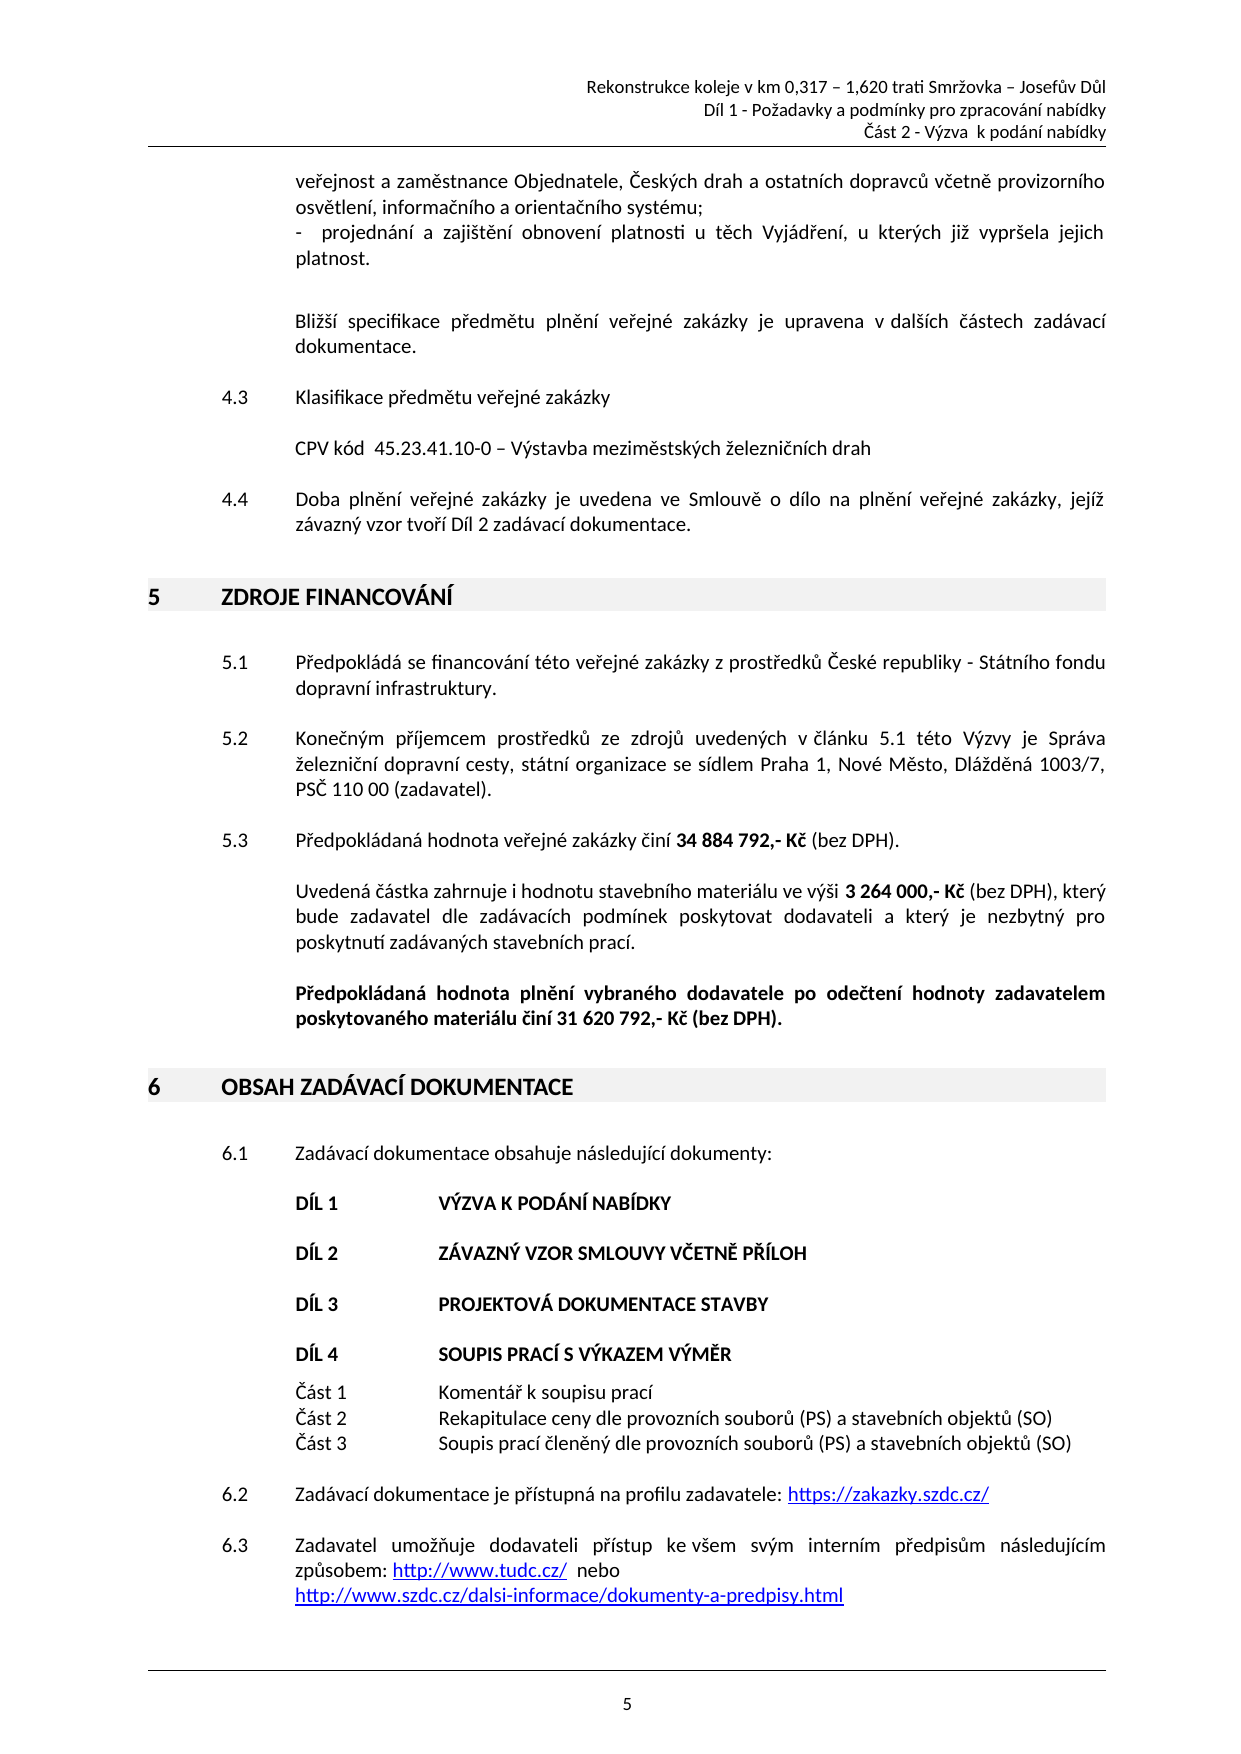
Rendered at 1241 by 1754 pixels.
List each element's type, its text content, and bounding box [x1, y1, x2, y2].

text DÍL 1 VÝZVA K PODÁNÍ NABÍDKY [295, 1190, 1106, 1216]
text Část 1 Komentář k soupisu prací [295, 1379, 1106, 1405]
text Bližší specifikace předmětu plnění veřejné zakázky je upravena v dalších částech zadávací dokumentace. [295, 308, 1106, 359]
text CPV kód 45.23.41.10-0 – Výstavba meziměstských železničních drah [221, 435, 1106, 461]
list Zadávací dokumentace obsahuje následující dokumenty: [222, 1140, 1106, 1165]
text DÍL 2 ZÁVAZNÝ VZOR SMLOUVY VČETNĚ PŘÍLOH [295, 1241, 1106, 1266]
text - projednání a zajištění obnovení platnosti u těch Vyjádření, u kterých již vypršela jejich platnost. [295, 219, 1106, 270]
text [295, 168, 1106, 219]
text Uvedená částka zahrnuje i hodnotu stavebního materiálu ve výši 3 264 000,- Kč (bez DPH), který bude zadavatel dle zadávacích podmínek poskytovat dodavateli a který je nezbytný pro poskytnutí zadávaných stavebních prací. [295, 878, 1106, 954]
text http://www.szdc.cz/dalsi-informace/dokumenty-a-predpisy.html [295, 1583, 1106, 1608]
text Část 3 Soupis prací členěný dle provozních souborů (PS) a stavebních objektů (SO) [295, 1430, 1106, 1456]
list Doba plnění veřejné zakázky je uvedena ve Smlouvě o dílo na plnění veřejné zakázky, jejíž závazný vzor tvoří Díl 2 zadávací dokumentace. [222, 486, 1106, 537]
text Část 2 Rekapitulace ceny dle provozních souborů (PS) a stavebních objektů (SO) [295, 1405, 1106, 1430]
subtitle OBSAH ZADÁVACÍ DOKUMENTACE [148, 1068, 1106, 1102]
subtitle ZDROJE FINANCOVÁNÍ [148, 578, 1106, 611]
list Předpokládaná hodnota veřejné zakázky činí 34 884 792,- Kč (bez DPH). [222, 827, 1106, 853]
list Zadávací dokumentace je přístupná na profilu zadavatele: https://zakazky.szdc.cz/ [222, 1481, 1106, 1506]
text DÍL 4 SOUPIS PRACÍ S VÝKAZEM VÝMĚR [295, 1341, 1106, 1367]
text DÍL 3 PROJEKTOVÁ DOKUMENTACE STAVBY [295, 1291, 1106, 1316]
list Klasifikace předmětu veřejné zakázky [222, 384, 1106, 410]
text Předpokládaná hodnota plnění vybraného dodavatele po odečtení hodnoty zadavatelem poskytovaného materiálu činí 31 620 792,- Kč (bez DPH). [295, 980, 1106, 1031]
list Předpokládá se financování této veřejné zakázky z prostředků České republiky - Státního fondu dopravní infrastruktury. [222, 649, 1106, 700]
list Zadavatel umožňuje dodavateli přístup ke všem svým interním předpisům následujícím způsobem: http://www.tudc.cz/ nebo [222, 1532, 1106, 1583]
list Konečným příjemcem prostředků ze zdrojů uvedených v článku 5.1 této Výzvy je Správa železniční dopravní cesty, státní organizace se sídlem Praha 1, Nové Město, Dlážděná 1003/7, PSČ 110 00 (zadavatel). [222, 726, 1106, 802]
